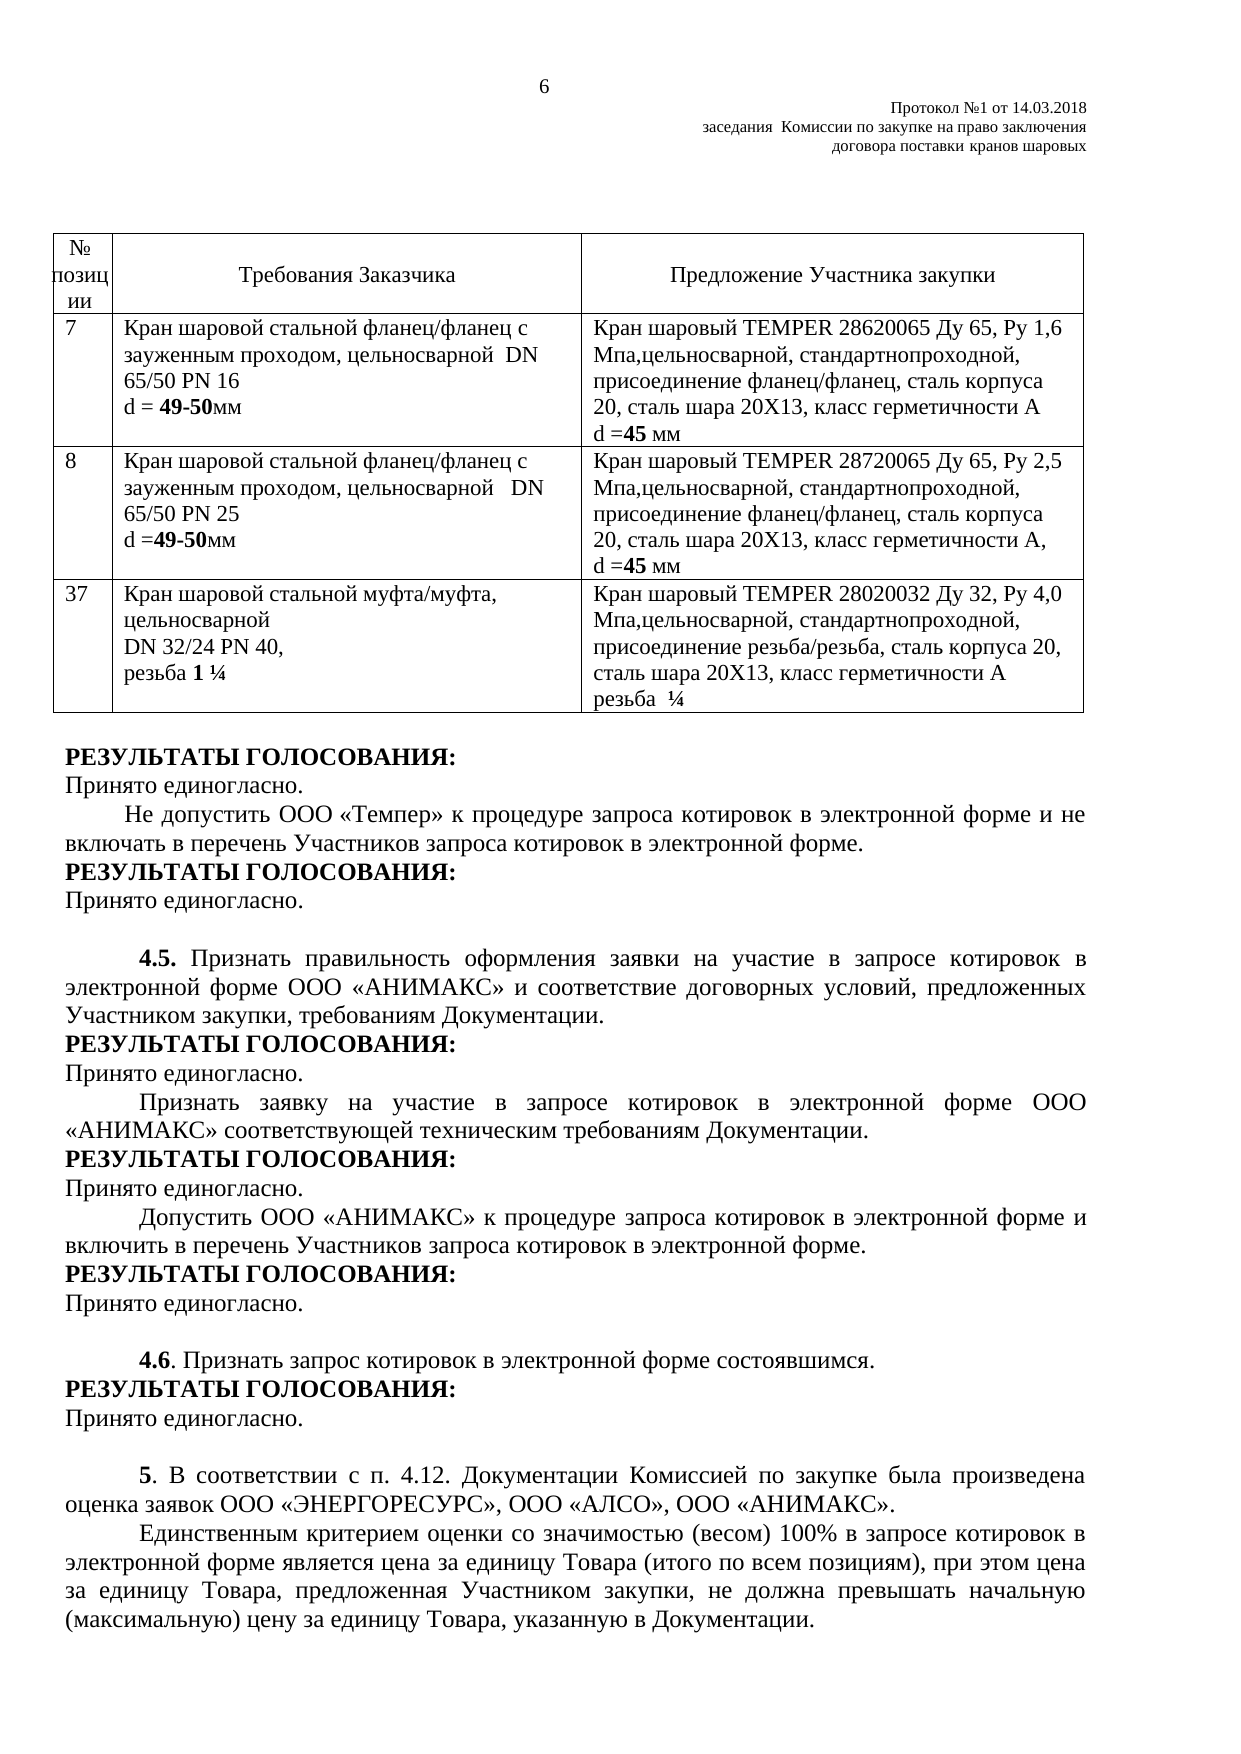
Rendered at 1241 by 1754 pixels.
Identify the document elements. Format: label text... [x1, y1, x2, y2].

text 5. В соответствии с п. 4.12. Документации Комиссией по закупке была произведена оценка заявок ООО «ЭНЕРГОРЕСУРС», ООО «АЛСО», ООО «АНИМАКС». [65, 1460, 1087, 1518]
text Допустить ООО «АНИМАКС» к процедуре запроса котировок в электронной форме и включить в перечень Участников запроса котировок в электронной форме. [65, 1202, 1087, 1259]
table_cell Кран шаровый TEMPER 28620065 Ду 65, Ру 1,6 Мпа,цельносварной, стандартнопроходной, присоединение фланец/фланец, сталь корпуса 20, сталь шара 20Х13, класс герметичности А d =45 мм [582, 314, 1083, 446]
table_cell Кран шаровый TEMPER 28720065 Ду 65, Ру 2,5 Мпа,цельносварной, стандартнопроходной, присоединение фланец/фланец, сталь корпуса 20, сталь шара 20Х13, класс герметичности А, d =45 мм [582, 447, 1083, 579]
table_header № позиции [54, 234, 112, 313]
text Принято единогласно. [65, 770, 1087, 799]
text РЕЗУЛЬТАТЫ ГОЛОСОВАНИЯ: [65, 1259, 1087, 1288]
text 4.6. Признать запрос котировок в электронной форме состоявшимся. [65, 1345, 1087, 1374]
text Единственным критерием оценки со значимостью (весом) 100% в запросе котировок в электронной форме является цена за единицу Товара (итого по всем позициям), при этом цена за единицу Товара, предложенная Участником закупки, не должна превышать начальную (максимальную) цену за единицу Товара, указанную в Документации. [65, 1518, 1087, 1633]
text РЕЗУЛЬТАТЫ ГОЛОСОВАНИЯ: [65, 1374, 1087, 1403]
table_cell 37 [54, 580, 112, 712]
text Принято единогласно. [65, 1403, 1087, 1432]
table_header Требования Заказчика [113, 234, 581, 313]
table_cell Кран шаровой стальной муфта/муфта, цельносварной DN 32/24 PN 40, резьба 1 ¼ [113, 580, 581, 712]
subtitle 4.5. Признать правильность оформления заявки на участие в запросе котировок в электронной форме ООО «АНИМАКС» и соответствие договорных условий, предложенных Участником закупки, требованиям Документации. [65, 943, 1087, 1029]
table_cell Кран шаровый TEMPER 28020032 Ду 32, Ру 4,0 Мпа,цельносварной, стандартнопроходной, присоединение резьба/резьба, сталь корпуса 20, сталь шара 20Х13, класс герметичности А резьба ¼ [582, 580, 1083, 712]
text РЕЗУЛЬТАТЫ ГОЛОСОВАНИЯ: [65, 857, 1087, 885]
text Принято единогласно. [65, 1173, 1087, 1202]
text РЕЗУЛЬТАТЫ ГОЛОСОВАНИЯ: [65, 1144, 1087, 1173]
text Не допустить ООО «Темпер» к процедуре запроса котировок в электронной форме и не включать в перечень Участников запроса котировок в электронной форме. [65, 799, 1087, 857]
text РЕЗУЛЬТАТЫ ГОЛОСОВАНИЯ: [65, 742, 1087, 770]
table_cell 7 [54, 314, 112, 446]
text Признать заявку на участие в запросе котировок в электронной форме ООО «АНИМАКС» соответствующей техническим требованиям Документации. [65, 1087, 1087, 1144]
table_header Предложение Участника закупки [582, 234, 1083, 313]
text Принято единогласно. [65, 885, 1087, 914]
table_cell Кран шаровой стальной фланец/фланец с зауженным проходом, цельносварной DN 65/50 PN 25 d =49-50мм [113, 447, 581, 579]
table_cell Кран шаровой стальной фланец/фланец с зауженным проходом, цельносварной DN 65/50 PN 16 d = 49-50мм [113, 314, 581, 446]
text Принято единогласно. [65, 1288, 1087, 1317]
text РЕЗУЛЬТАТЫ ГОЛОСОВАНИЯ: [65, 1029, 1087, 1058]
table_cell 8 [54, 447, 112, 579]
text Принято единогласно. [65, 1058, 1087, 1087]
